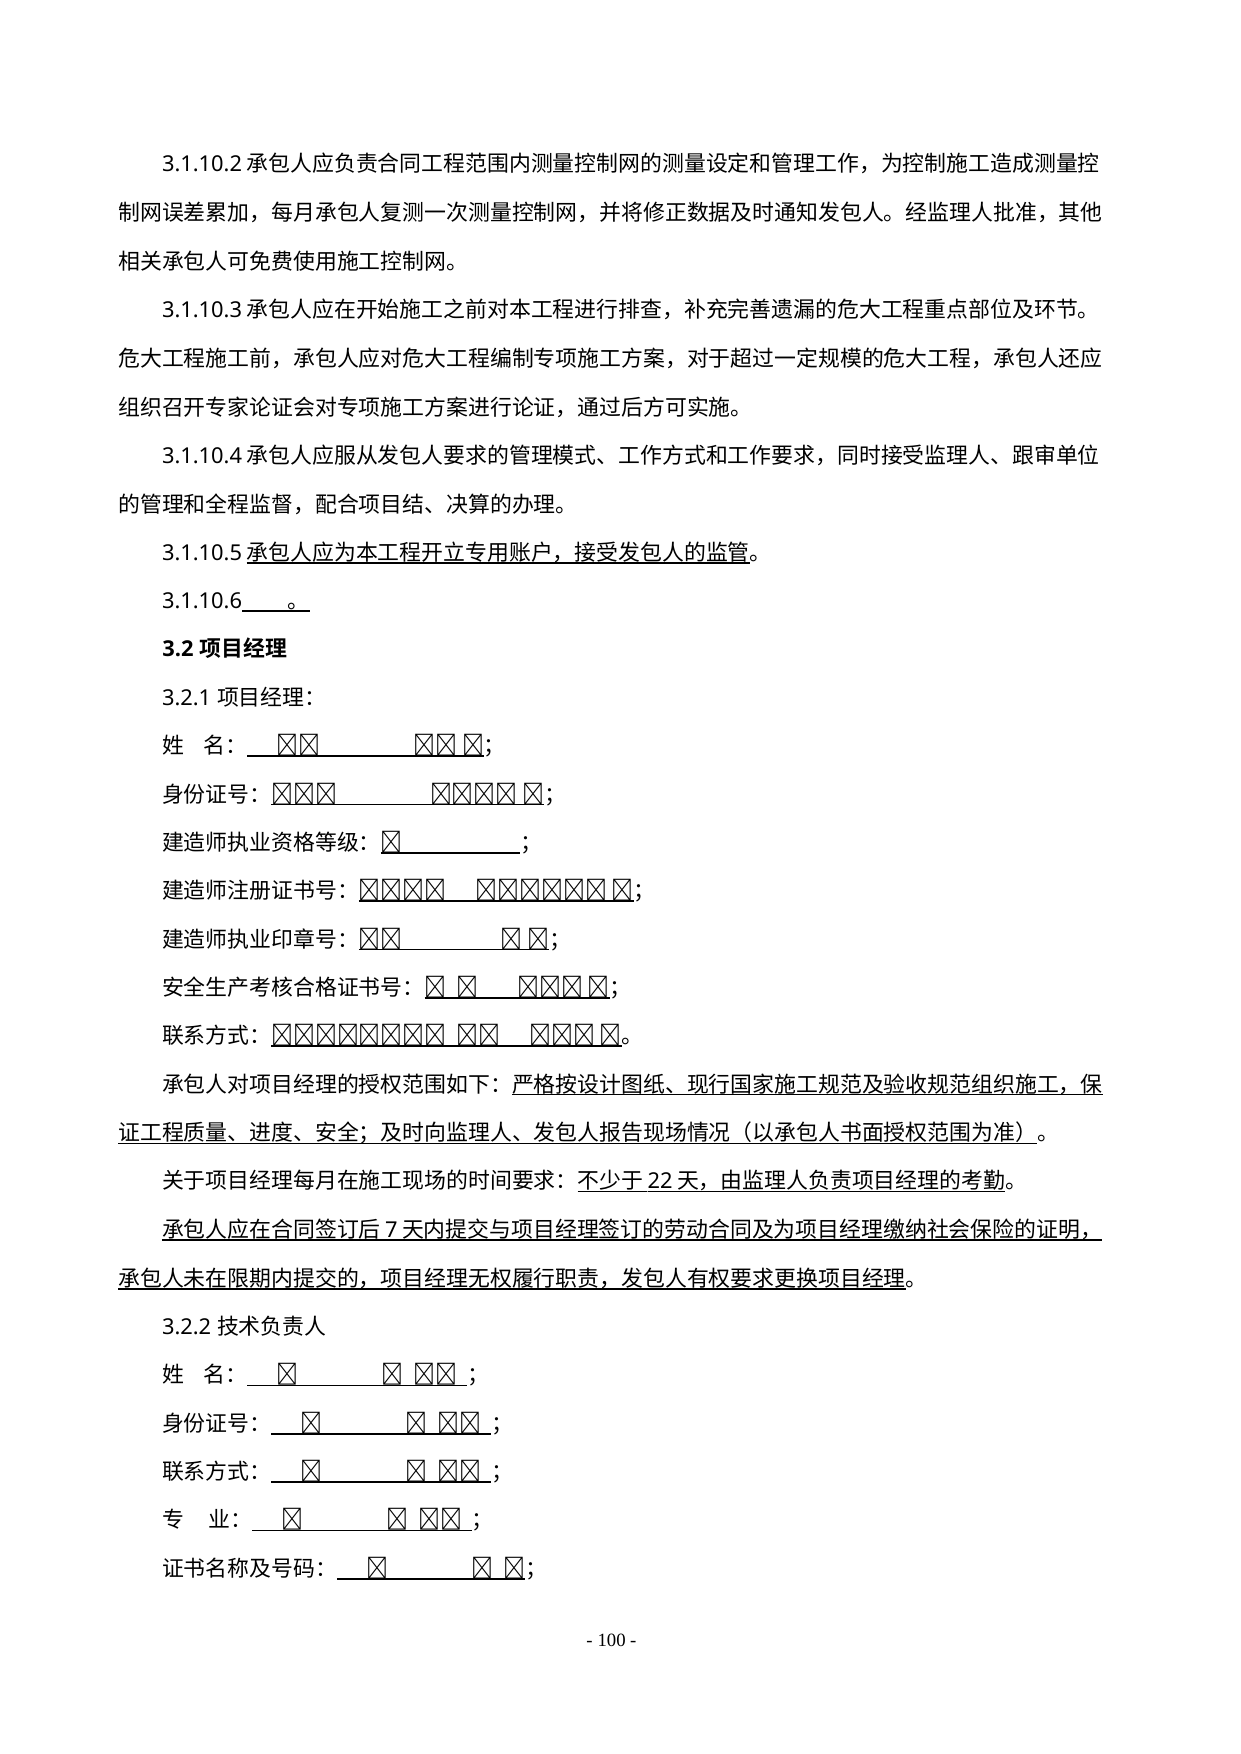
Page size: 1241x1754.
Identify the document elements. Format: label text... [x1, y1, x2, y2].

text 姓 名：    ； [118, 1357, 1104, 1389]
subtitle 3.2 项目经理 [118, 631, 1104, 664]
text 安全生产考核合格证书号：   ； [118, 969, 1104, 1002]
text 3.2.2 技术负责人 [118, 1309, 1104, 1341]
text 3.1.10.6 。 [118, 583, 1104, 615]
text 身份证号：    ； [118, 1405, 1104, 1438]
text 证书名称及号码：   ； [118, 1550, 1104, 1583]
text 联系方式：   。 [118, 1018, 1104, 1050]
text 3.1.10.5承包人应为本工程开立专用账户，接受发包人的监管。 [118, 534, 1104, 567]
text 专 业：    ； [118, 1502, 1104, 1534]
text 3.1.10.2承包人应负责合同工程范围内测量控制网的测量设定和管理工作，为控制施工造成测量控制网误差累加，每月承包人复测一次测量控制网，并将修正数据及时通知发包人。经监理人批准，其他相关承包人可免费使用施工控制网。 [118, 146, 1104, 276]
text 承包人应在合同签订后7天内提交与项目经理签订的劳动合同及为项目经理缴纳社会保险的证明，承包人未在限期内提交的，项目经理无权履行职责，发包人有权要求更换项目经理。 [118, 1212, 1104, 1293]
text 姓 名：   ； [118, 728, 1104, 760]
text 联系方式：    ； [118, 1454, 1104, 1486]
text 3.2.1 项目经理： [118, 679, 1104, 712]
text 3.1.10.4承包人应服从发包人要求的管理模式、工作方式和工作要求，同时接受监理人、跟审单位的管理和全程监督，配合项目结、决算的办理。 [118, 437, 1104, 519]
text 建造师注册证书号：  ； [118, 873, 1104, 905]
text 身份证号：  ； [118, 776, 1104, 809]
text 关于项目经理每月在施工现场的时间要求：不少于22天，由监理人负责项目经理的考勤。 [118, 1163, 1104, 1196]
text 3.1.10.3承包人应在开始施工之前对本工程进行排查，补充完善遗漏的危大工程重点部位及环节。危大工程施工前，承包人应对危大工程编制专项施工方案，对于超过一定规模的危大工程，承包人还应组织召开专家论证会对专项施工方案进行论证，通过后方可实施。 [118, 292, 1104, 422]
text 建造师执业资格等级： ； [118, 824, 1104, 857]
text 建造师执业印章号：  ； [118, 921, 1104, 954]
text 承包人对项目经理的授权范围如下：严格按设计图纸、现行国家施工规范及验收规范组织施工，保证工程质量、进度、安全；及时向监理人、发包人报告现场情况（以承包人书面授权范围为准）。 [118, 1066, 1104, 1147]
